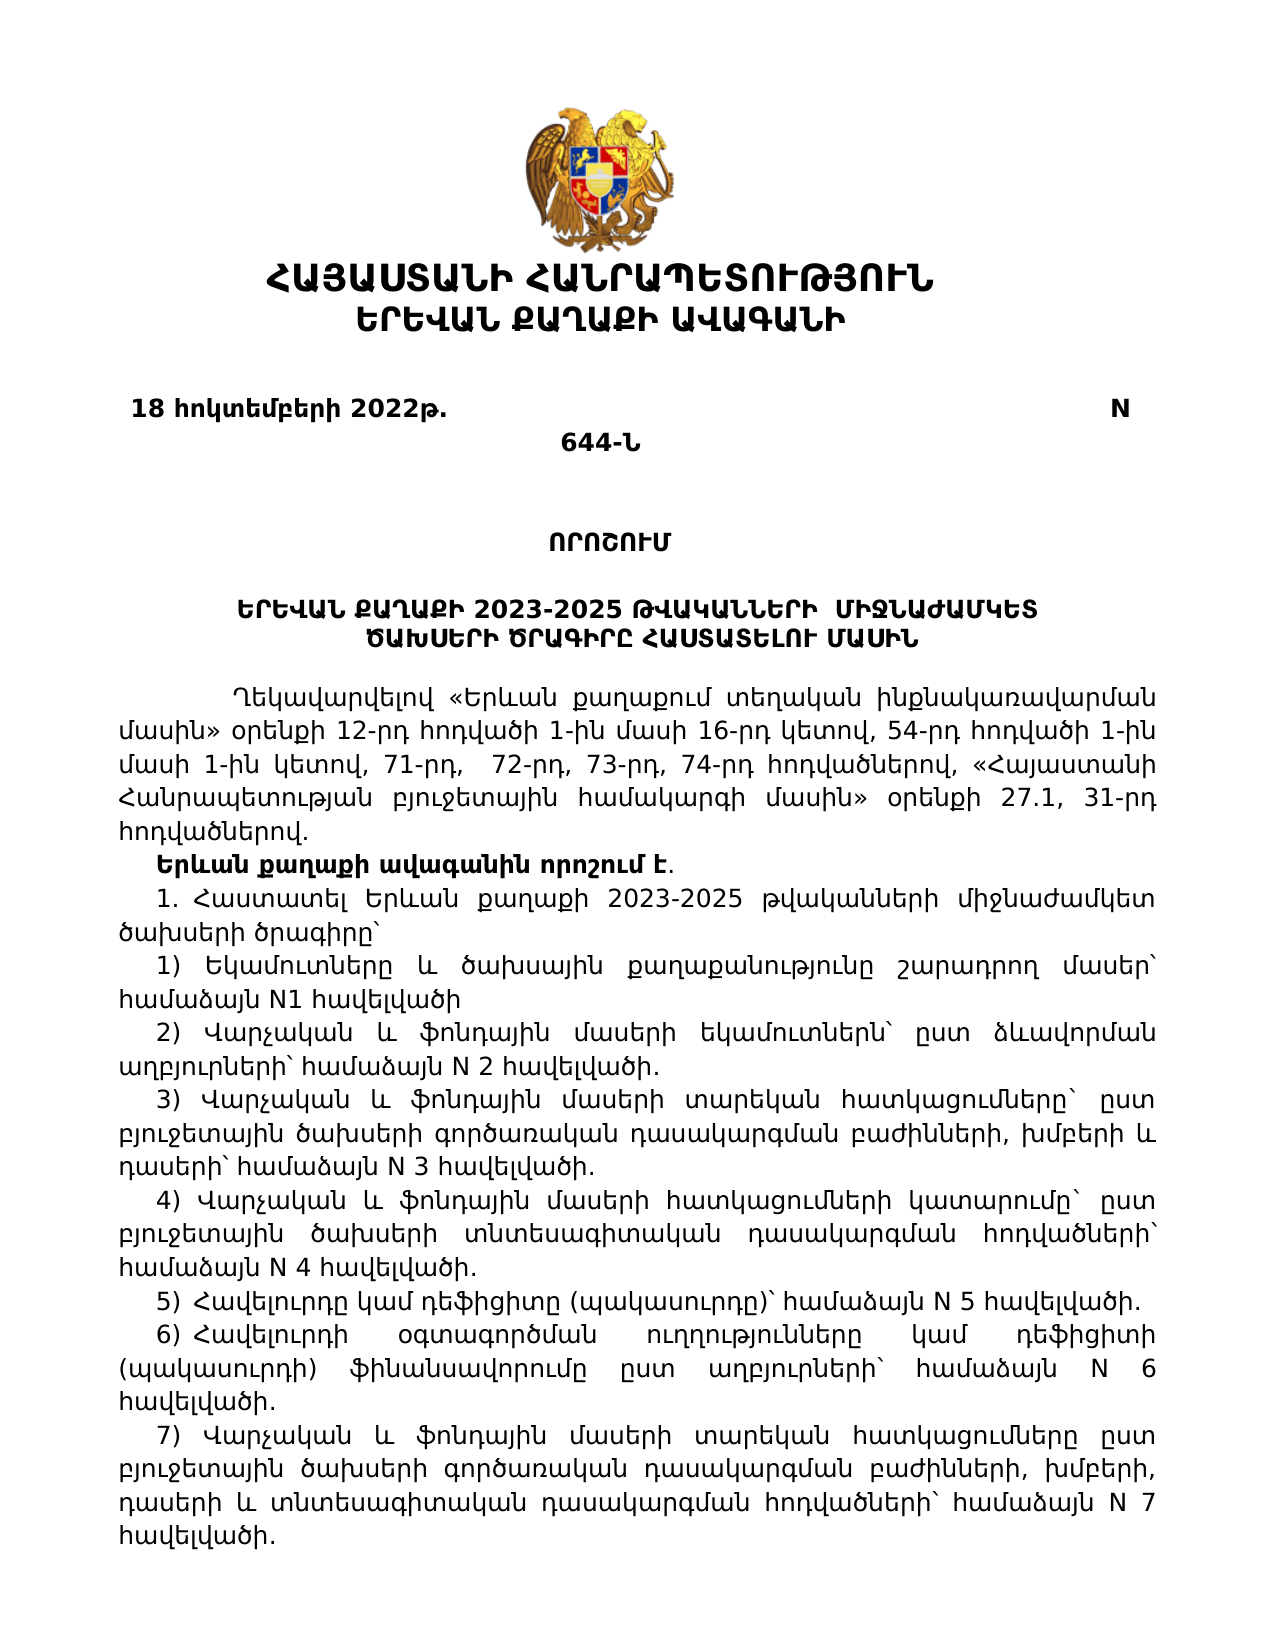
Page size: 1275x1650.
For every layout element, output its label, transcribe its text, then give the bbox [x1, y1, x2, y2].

text 2) Վարչական և ֆոնդային մասերի եկամուտներն՝ ըստ ձևավորման աղբյուրների՝ համաձայն N 2 հավելվածի. [118, 1018, 1157, 1081]
text 1) Եկամուտները և ծախսային քաղաքանությունը շարադրող մասեր՝ համաձայն N1 հավելվածի [118, 951, 1157, 1014]
text 1. Հաստատել Երևան քաղաքի 2023-2025 թվականների միջնաժամկետ ծախսերի ծրագիրը՝ [118, 884, 1157, 947]
text 3) Վարչական և ֆոնդային մասերի տարեկան հատկացումները` ըստ բյուջետային ծախսերի գործառական դասակարգման բաժինների, խմբերի և դասերի՝ համաձայն N 3 հավելվածի. [118, 1085, 1157, 1182]
text ԵՐԵՎԱՆ ՔԱՂԱՔԻ ԱՎԱԳԱՆԻ [62, 300, 1139, 339]
text 7) Վարչական և ֆոնդային մասերի տարեկան հատկացումները ըստ բյուջետային ծախսերի գործառական դասակարգման բաժինների, խմբերի, դասերի և տնտեսագիտական դասակարգման հոդվածների՝ համաձայն N 7 հավելվածի. [118, 1421, 1157, 1551]
text Ղեկավարվելով «Երևան քաղաքում տեղական ինքնակառավարման մասին» օրենքի 12-րդ հոդվածի 1-ին մասի 16-րդ կետով, 54-րդ հոդվածի 1-ին մասի 1-ին կետով, 71-րդ, 72-րդ, 73-րդ, 74-րդ հոդվածներով, «Հայաստանի Հանրապետության բյուջետային համակարգի մասին» օրենքի 27.1, 31-րդ հոդվածներով. [118, 683, 1157, 846]
text 6) Հավելուրդի օգտագործման ուղղությունները կամ դեֆիցիտի (պակասուրդի) ֆինանսավորումը ըստ աղբյուրների՝ համաձայն N 6 հավելվածի. [118, 1320, 1157, 1416]
text 5) Հավելուրդը կամ դեֆիցիտը (պակասուրդը)՝ համաձայն N 5 հավելվածի. [118, 1287, 1157, 1316]
text ԾԱԽՍԵՐԻ ԾՐԱԳԻՐԸ ՀԱՍՏԱՏԵԼՈՒ ՄԱՍԻՆ [118, 624, 1157, 654]
text ՈՐՈՇՈՒՄ [62, 528, 1148, 557]
text ՀԱՅԱՍՏԱՆԻ ՀԱՆՐԱՊԵՏՈՒԹՅՈՒՆ [62, 257, 1139, 300]
text Երևան քաղաքի ավագանին որոշում է. [118, 851, 1157, 880]
picture [519, 103, 681, 257]
text ԵՐԵՎԱՆ ՔԱՂԱՔԻ 2023-2025 ԹՎԱԿԱՆՆԵՐԻ ՄԻՋՆԱԺԱՄԿԵՏ [118, 595, 1157, 624]
text 18 հոկտեմբերի 2022թ. N 644-Ն [62, 395, 1139, 457]
text 4) Վարչական և ֆոնդային մասերի հատկացումների կատարումը` ըստ բյուջետային ծախսերի տնտեսագիտական դասակարգման հոդվածների՝ համաձայն N 4 հավելվածի. [118, 1186, 1157, 1282]
